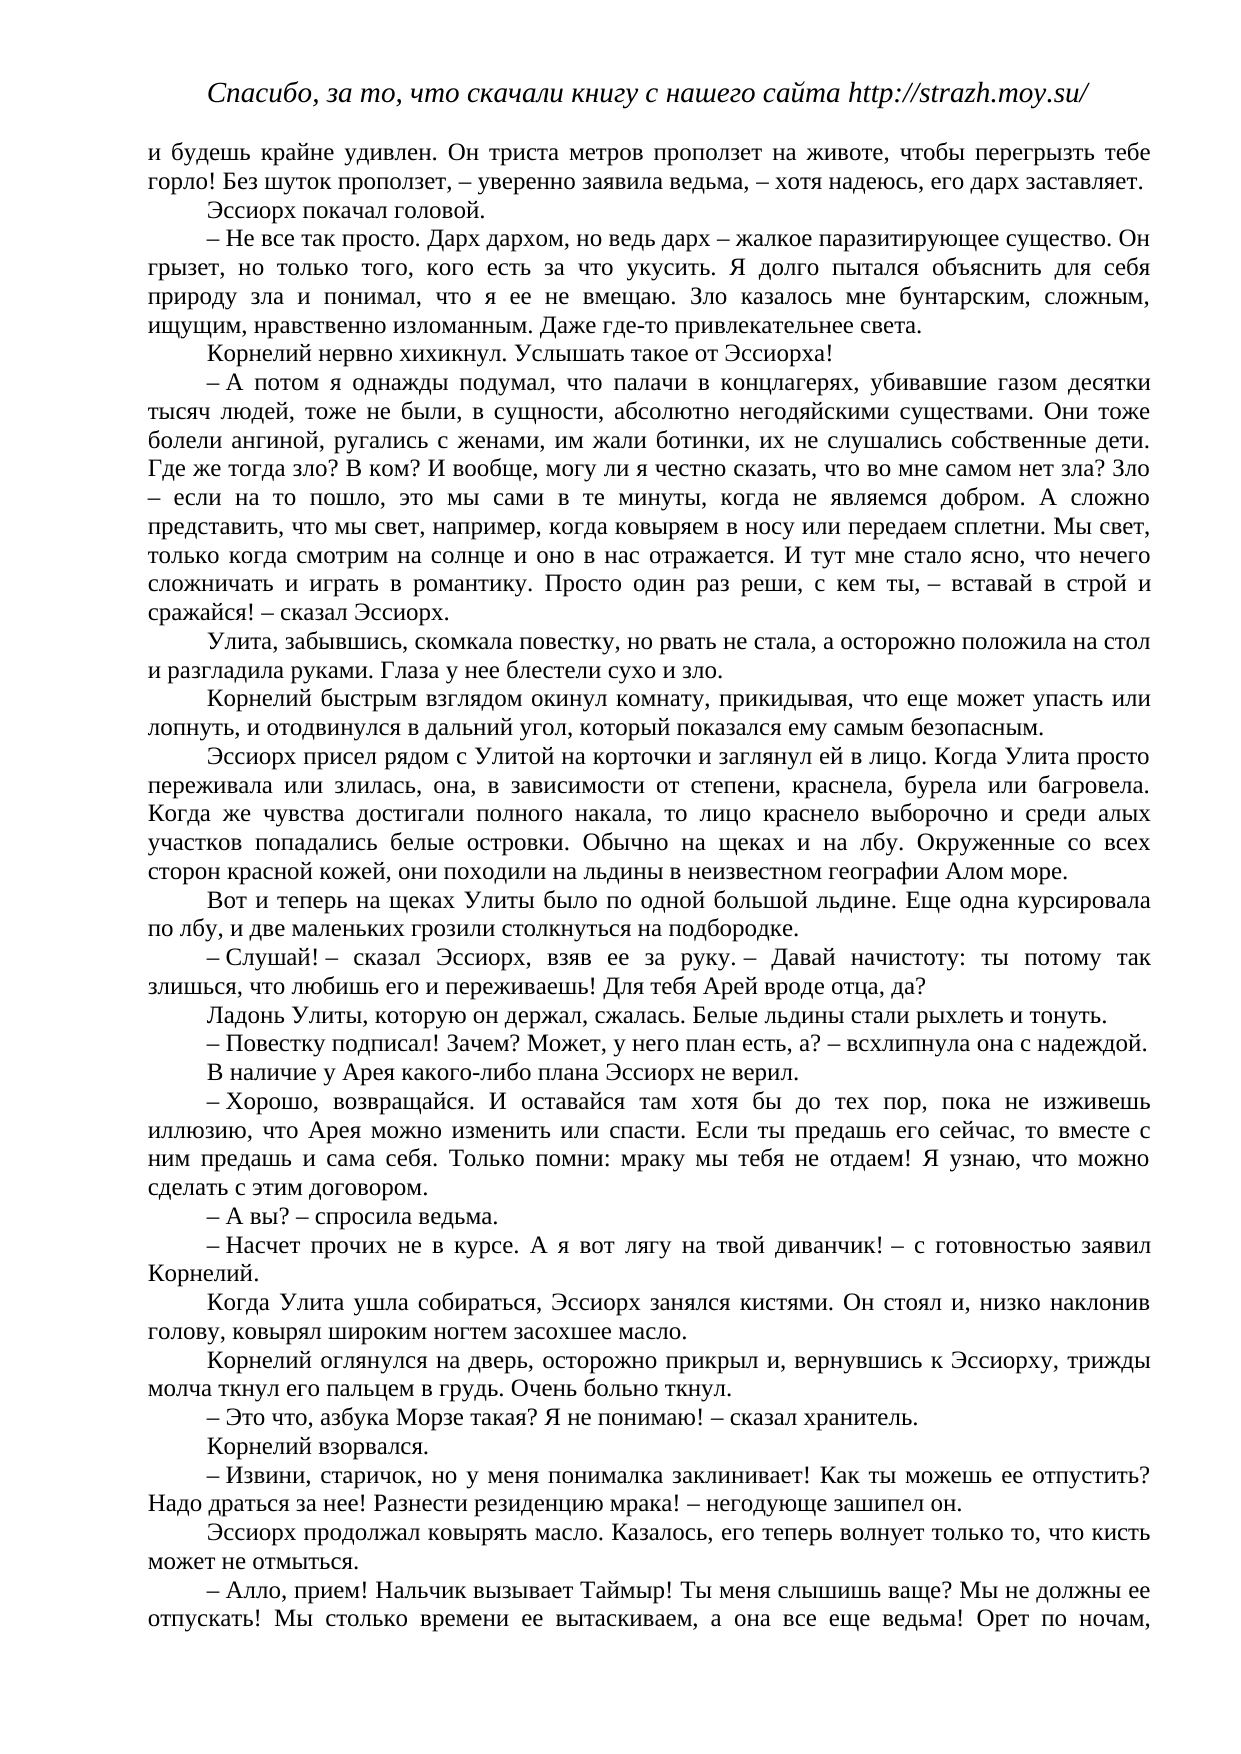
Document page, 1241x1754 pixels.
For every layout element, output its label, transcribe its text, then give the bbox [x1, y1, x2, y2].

text Когда Улита ушла собираться, Эссиорх занялся кистями. Он стоял и, низко наклонив голову, ковырял широким ногтем засохшее масло. [148, 1287, 1152, 1345]
text – Это что, азбука Морзе такая? Я не понимаю! – сказал хранитель. [148, 1402, 1152, 1431]
text – Не все так просто. Дарх дархом, но ведь дарх – жалкое паразитирующее существо. Он грызет, но только того, кого есть за что укусить. Я долго пытался объяснить для себя природу зла и понимал, что я ее не вмещаю. Зло казалось мне бунтарским, сложным, ищущим, нравственно изломанным. Даже где-то привлекательнее света. [148, 223, 1152, 338]
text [148, 1575, 1152, 1632]
text Улита, забывшись, скомкала повестку, но рвать не стала, а осторожно положила на стол и разгладила руками. Глаза у нее блестели сухо и зло. [148, 626, 1152, 683]
text – А вы? – спросила ведьма. [148, 1201, 1152, 1230]
text – Слушай! – сказал Эссиорх, взяв ее за руку. – Давай начистоту: ты потому так злишься, что любишь его и переживаешь! Для тебя Арей вроде отца, да? [148, 942, 1152, 1000]
text – Хорошо, возвращайся. И оставайся там хотя бы до тех пор, пока не изживешь иллюзию, что Арея можно изменить или спасти. Если ты предашь его сейчас, то вместе с ним предашь и сама себя. Только помни: мраку мы тебя не отдаем! Я узнаю, что можно сделать с этим договором. [148, 1086, 1152, 1201]
text Вот и теперь на щеках Улиты было по одной большой льдине. Еще одна курсировала по лбу, и две маленьких грозили столкнуться на подбородке. [148, 885, 1152, 942]
text – Повестку подписал! Зачем? Может, у него план есть, а? – всхлипнула она с надеждой. [148, 1028, 1152, 1057]
text Эссиорх продолжал ковырять масло. Казалось, его теперь волнует только то, что кисть может не отмыться. [148, 1517, 1152, 1575]
text Корнелий оглянулся на дверь, осторожно прикрыл и, вернувшись к Эссиорху, трижды молча ткнул его пальцем в грудь. Очень больно ткнул. [148, 1345, 1152, 1402]
text Корнелий взорвался. [148, 1431, 1152, 1460]
text – А потом я однажды подумал, что палачи в концлагерях, убивавшие газом десятки тысяч людей, тоже не были, в сущности, абсолютно негодяйскими существами. Они тоже болели ангиной, ругались с женами, им жали ботинки, их не слушались собственные дети. Где же тогда зло? В ком? И вообще, могу ли я честно сказать, что во мне самом нет зла? Зло – если на то пошло, это мы сами в те минуты, когда не являемся добром. А сложно представить, что мы свет, например, когда ковыряем в носу или передаем сплетни. Мы свет, только когда смотрим на солнце и оно в нас отражается. И тут мне стало ясно, что нечего сложничать и играть в романтику. Просто один раз реши, с кем ты, – вставай в строй и сражайся! – сказал Эссиорх. [148, 367, 1152, 626]
text – Извини, старичок, но у меня понималка заклинивает! Как ты можешь ее отпустить? Надо драться за нее! Разнести резиденцию мрака! – негодующе зашипел он. [148, 1460, 1152, 1517]
text – Насчет прочих не в курсе. А я вот лягу на твой диванчик! – с готовностью заявил Корнелий. [148, 1230, 1152, 1287]
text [148, 137, 1152, 195]
text В наличие у Арея какого-либо плана Эссиорх не верил. [148, 1057, 1152, 1086]
text Эссиорх присел рядом с Улитой на корточки и заглянул ей в лицо. Когда Улита просто переживала или злилась, она, в зависимости от степени, краснела, бурела или багровела. Когда же чувства достигали полного накала, то лицо краснело выборочно и среди алых участков попадались белые островки. Обычно на щеках и на лбу. Окруженные со всех сторон красной кожей, они походили на льдины в неизвестном географии Алом море. [148, 741, 1152, 885]
text Ладонь Улиты, которую он держал, сжалась. Белые льдины стали рыхлеть и тонуть. [148, 1000, 1152, 1028]
text Корнелий быстрым взглядом окинул комнату, прикидывая, что еще может упасть или лопнуть, и отодвинулся в дальний угол, который показался ему самым безопасным. [148, 683, 1152, 741]
text Корнелий нервно хихикнул. Услышать такое от Эссиорха! [148, 338, 1152, 367]
text Эссиорх покачал головой. [148, 195, 1152, 223]
